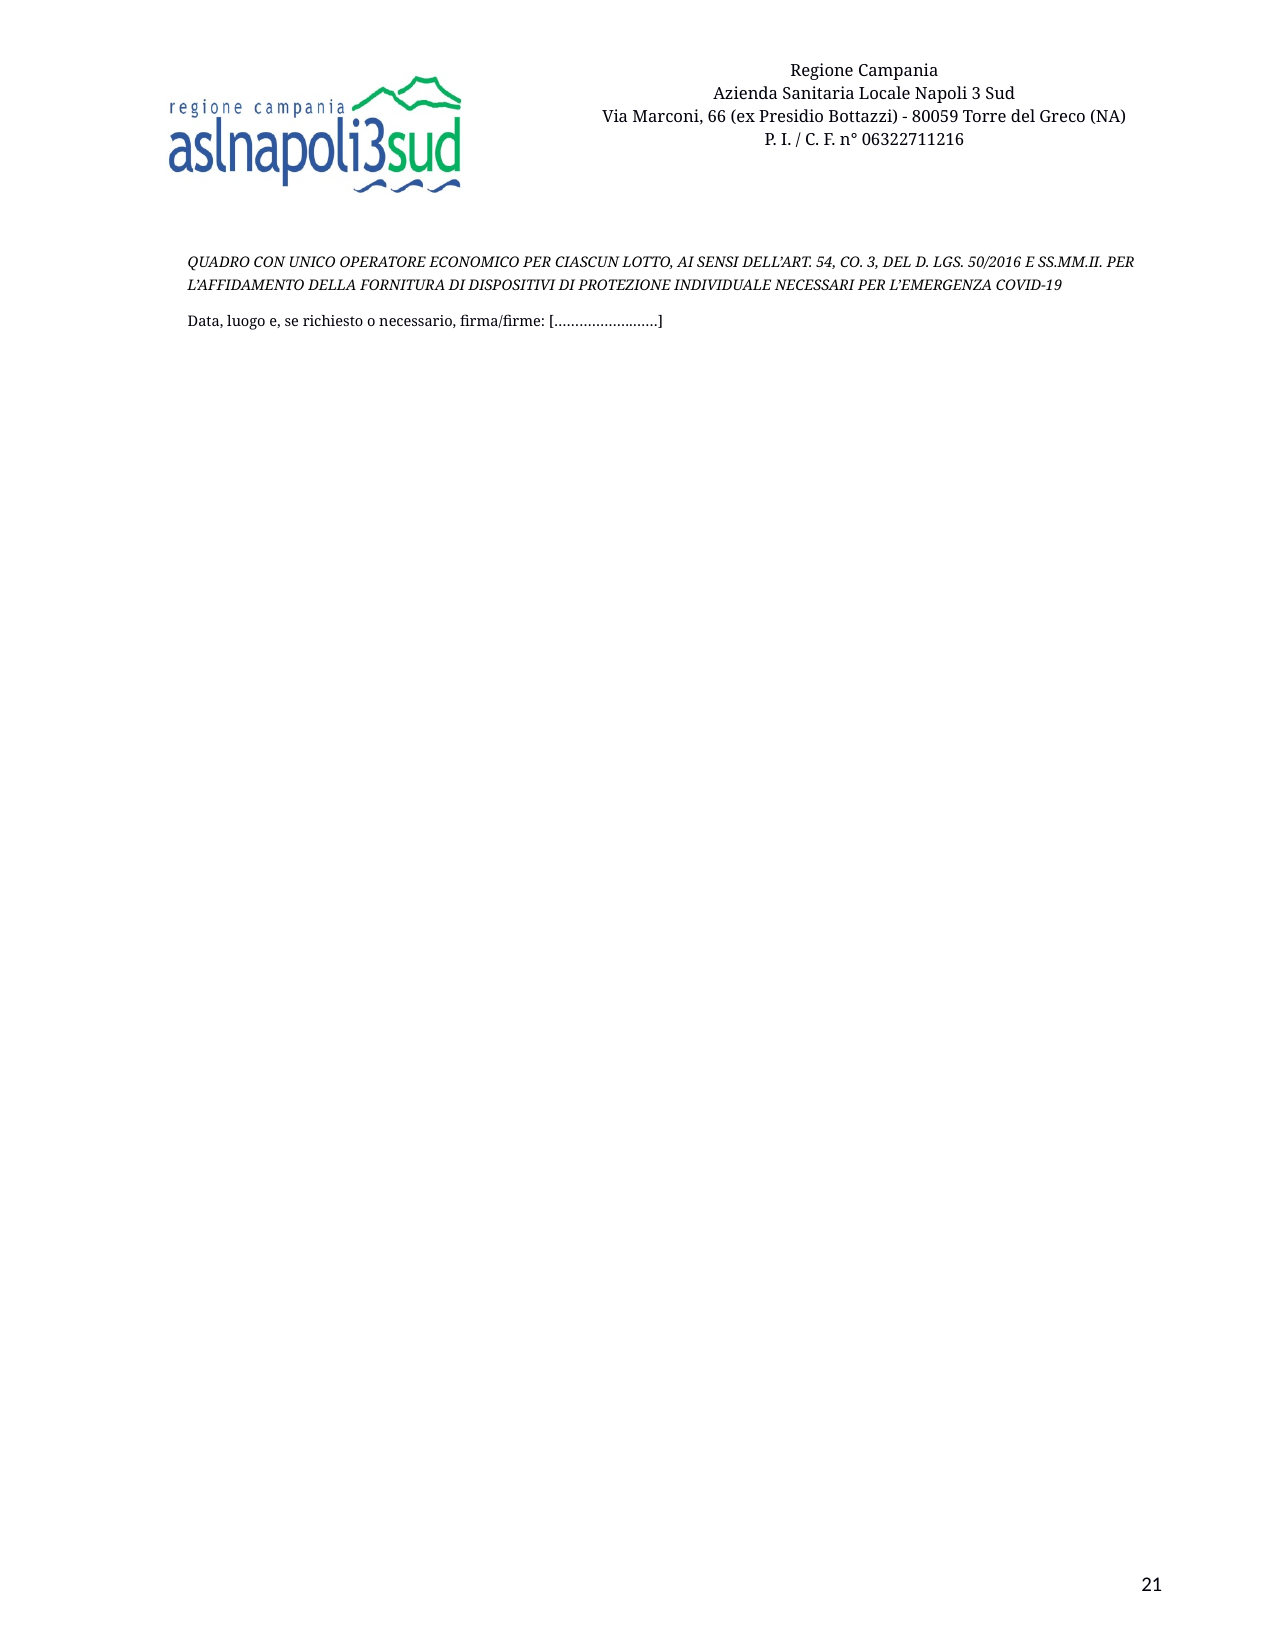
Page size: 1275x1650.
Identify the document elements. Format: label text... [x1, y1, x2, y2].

picture [165, 71, 464, 199]
text Data, luogo e, se richiesto o necessario, firma/firme: [……………….……] [187, 310, 1137, 330]
